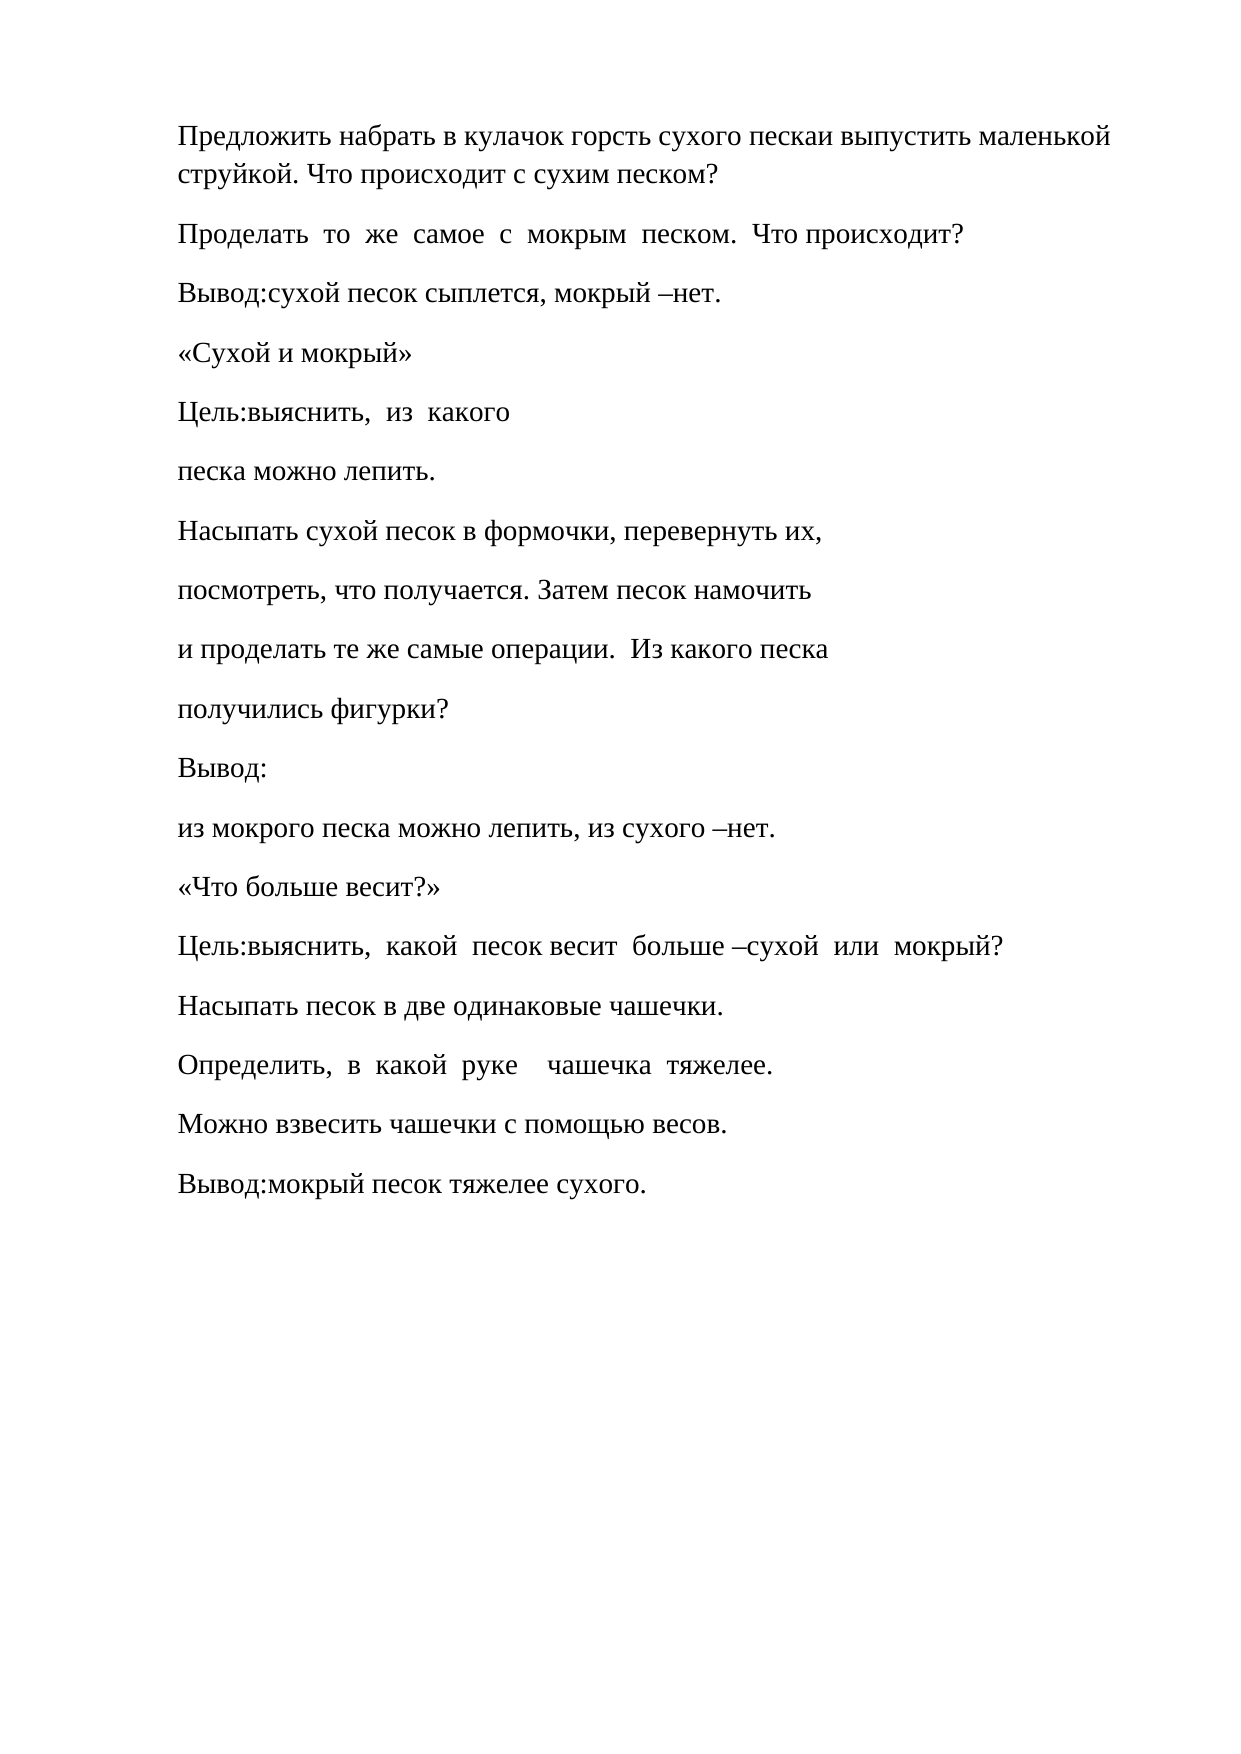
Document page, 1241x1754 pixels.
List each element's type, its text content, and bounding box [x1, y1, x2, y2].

text Определить, в какой руке чашечка тяжелее. [177, 1047, 1152, 1081]
text Вывод:сухой песок сыплется, мокрый –нет. [177, 275, 1152, 309]
text песка можно лепить. [177, 453, 1152, 487]
text посмотреть, что получается. Затем песок намочить [177, 572, 1152, 606]
text и проделать те же самые операции. Из какого песка [177, 632, 1152, 665]
text Насыпать песок в две одинаковые чашечки. [177, 988, 1152, 1021]
text Цель:выяснить, из какого [177, 394, 1152, 428]
text Предложить набрать в кулачок горсть сухого пескаи выпустить маленькой струйкой. Что происходит с сухим песком? [177, 118, 1152, 190]
text «Что больше весит?» [177, 869, 1152, 903]
text Проделать то же самое с мокрым песком. Что происходит? [177, 216, 1152, 249]
text Вывод:мокрый песок тяжелее сухого. [177, 1166, 1152, 1199]
text из мокрого песка можно лепить, из сухого –нет. [177, 810, 1152, 843]
text «Сухой и мокрый» [177, 335, 1152, 368]
text получились фигурки? [177, 691, 1152, 724]
text Насыпать сухой песок в формочки, перевернуть их, [177, 513, 1152, 546]
text Вывод: [177, 750, 1152, 784]
text Цель:выяснить, какой песок весит больше –сухой или мокрый? [177, 928, 1152, 962]
text Можно взвесить чашечки с помощью весов. [177, 1107, 1152, 1140]
